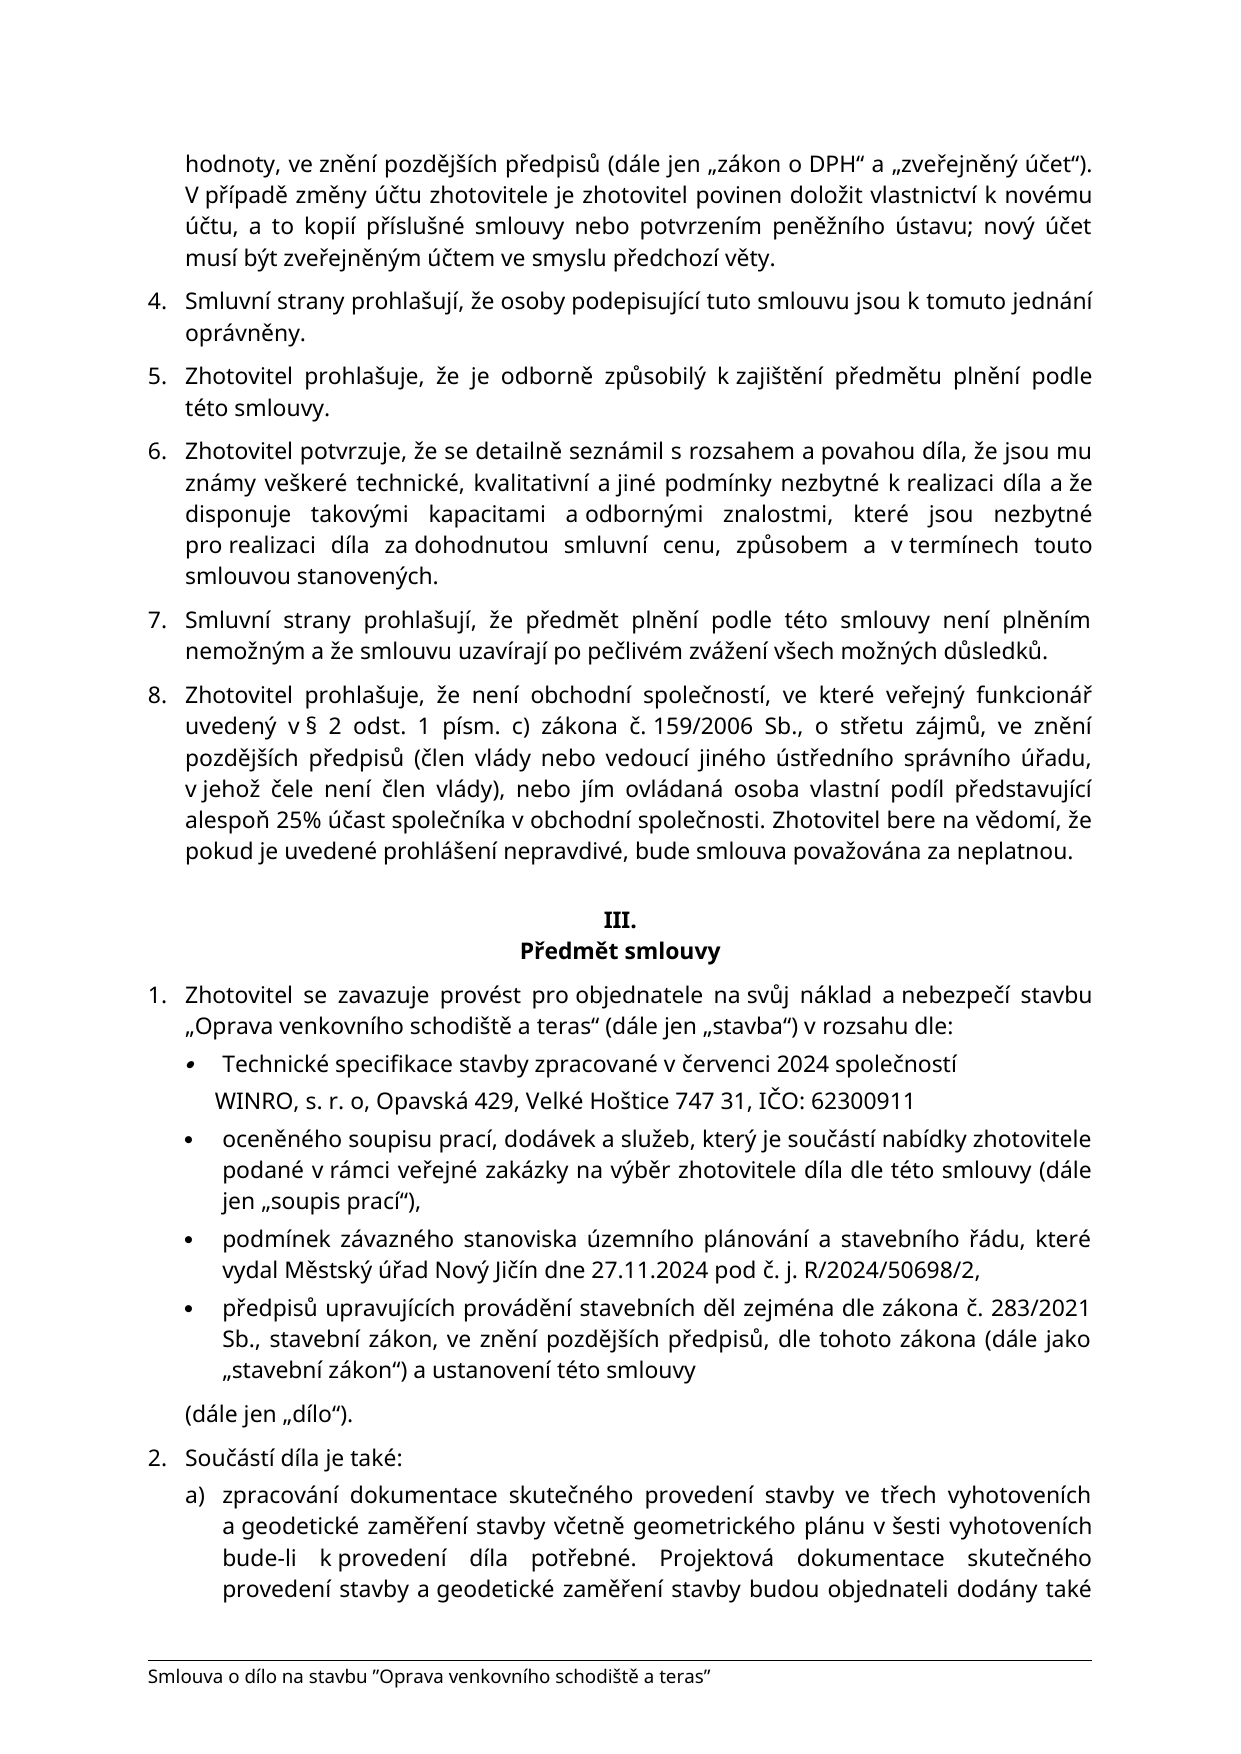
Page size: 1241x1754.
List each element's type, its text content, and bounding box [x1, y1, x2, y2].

list Zhotovitel prohlašuje, že je odborně způsobilý k zajištění předmětu plnění podle této smlouvy. [148, 360, 1092, 423]
list Zhotovitel se zavazuje provést pro objednatele na svůj náklad a nebezpečí stavbu „Oprava venkovního schodiště a teras“ (dále jen „stavba“) v rozsahu dle: [148, 979, 1092, 1041]
list podmínek závazného stanoviska územního plánování a stavebního řádu, které vydal Městský úřad Nový Jičín dne 27.11.2024 pod č. j. R/2024/50698/2, [185, 1223, 1092, 1285]
list Smluvní strany prohlašují, že předmět plnění podle této smlouvy není plněním nemožným a že smlouvu uzavírají po pečlivém zvážení všech možných důsledků. [148, 604, 1092, 666]
list Zhotovitel potvrzuje, že se detailně seznámil s rozsahem a povahou díla, že jsou mu známy veškeré technické, kvalitativní a jiné podmínky nezbytné k realizaci díla a že disponuje takovými kapacitami a odbornými znalostmi, které jsou nezbytné pro realizaci díla za dohodnutou smluvní cenu, způsobem a v termínech touto smlouvou stanovených. [148, 435, 1092, 591]
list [185, 1479, 1092, 1604]
text WINRO, s. r. o, Opavská 429, Velké Hoštice 747 31, IČO: 62300911 [185, 1085, 1092, 1116]
list Zhotovitel prohlašuje, že není obchodní společností, ve které veřejný funkcionář uvedený v § 2 odst. 1 písm. c) zákona č. 159/2006 Sb., o střetu zájmů, ve znění pozdějších předpisů (člen vlády nebo vedoucí jiného ústředního správního úřadu, v jehož čele není člen vlády), nebo jím ovládaná osoba vlastní podíl představující alespoň 25% účast společníka v obchodní společnosti. Zhotovitel bere na vědomí, že pokud je uvedené prohlášení nepravdivé, bude smlouva považována za neplatnou. [148, 679, 1092, 866]
list Technické specifikace stavby zpracované v červenci 2024 společností [185, 1048, 1092, 1079]
list Smluvní strany prohlašují, že osoby podepisující tuto smlouvu jsou k tomuto jednání oprávněny. [148, 285, 1092, 348]
text (dále jen „dílo“). [185, 1398, 1092, 1429]
list Součástí díla je také: [148, 1441, 1092, 1473]
list předpisů upravujících provádění stavebních děl zejména dle zákona č. 283/2021 Sb., stavební zákon, ve znění pozdějších předpisů, dle tohoto zákona (dále jako „stavební zákon“) a ustanovení této smlouvy [185, 1291, 1092, 1385]
list oceněného soupisu prací, dodávek a služeb, který je součástí nabídky zhotovitele podané v rámci veřejné zakázky na výběr zhotovitele díla dle této smlouvy (dále jen „soupis prací“), [185, 1123, 1092, 1216]
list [148, 148, 1092, 273]
text III. Předmět smlouvy [148, 904, 1092, 966]
